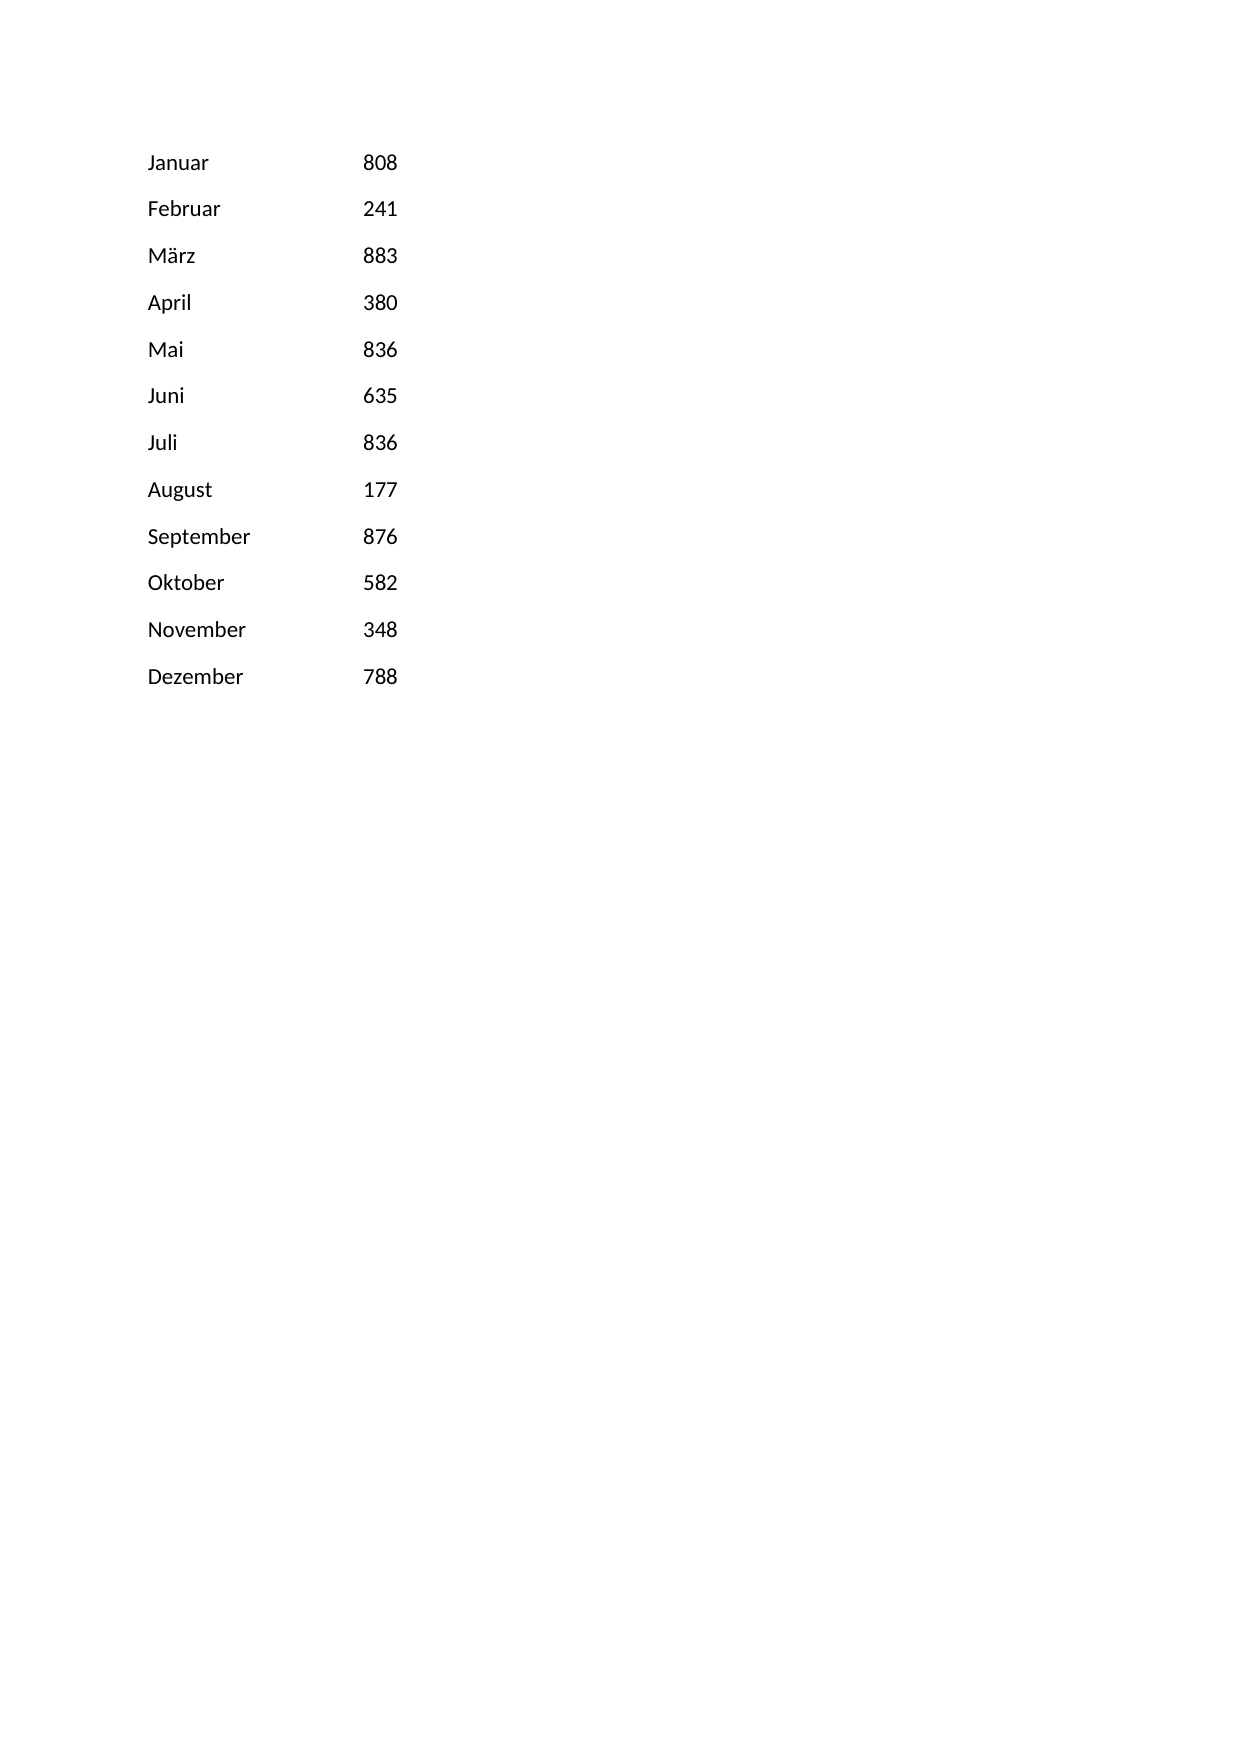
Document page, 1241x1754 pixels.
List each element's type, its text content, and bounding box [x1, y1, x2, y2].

table_cell 177 [273, 475, 398, 522]
table_cell 788 [273, 662, 398, 709]
table_cell 883 [273, 241, 398, 288]
table_header Januar [148, 148, 273, 194]
table_cell 380 [273, 288, 398, 335]
table_header 808 [273, 148, 398, 194]
table_cell 582 [273, 569, 398, 615]
table_cell November [148, 615, 273, 662]
table_cell 241 [273, 194, 398, 241]
table_cell Oktober [148, 569, 273, 615]
table_cell 836 [273, 335, 398, 381]
table_cell März [148, 241, 273, 288]
table_cell Dezember [148, 662, 273, 709]
table_cell 635 [273, 381, 398, 428]
table_cell 348 [273, 615, 398, 662]
table_cell Juli [148, 428, 273, 475]
table_cell August [148, 475, 273, 522]
table_cell Februar [148, 194, 273, 241]
table_cell 876 [273, 522, 398, 568]
table_cell Juni [148, 381, 273, 428]
table_cell 836 [273, 428, 398, 475]
table_cell Mai [148, 335, 273, 381]
table_cell April [148, 288, 273, 335]
table_cell September [148, 522, 273, 568]
